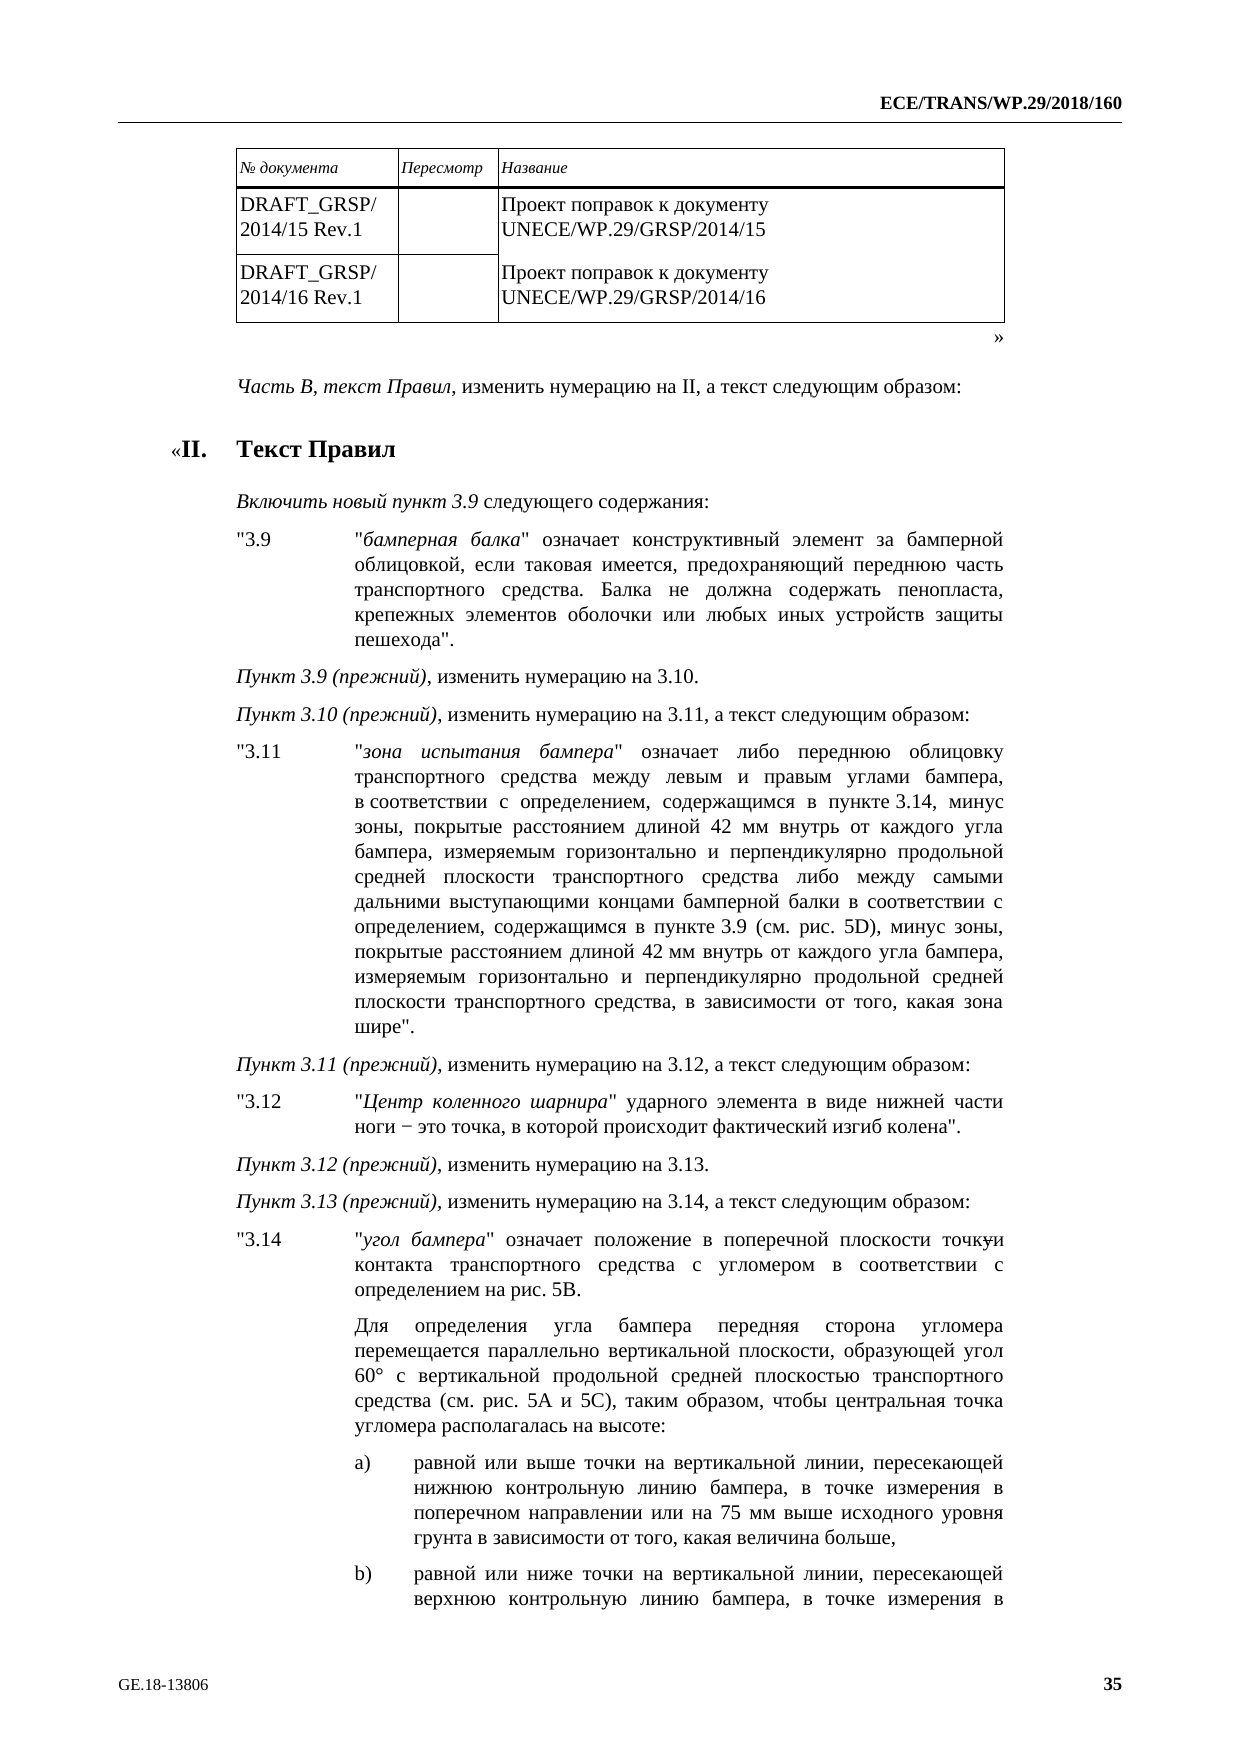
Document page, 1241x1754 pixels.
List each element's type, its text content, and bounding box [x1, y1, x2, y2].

table_cell Проект поправок к документу UNECE/WP.29/GRSP/2014/16 [499, 254, 1004, 322]
table_header № документа [237, 149, 398, 186]
table_cell DRAFT_GRSP/ 2014/15 Rev.1 [237, 189, 398, 254]
table_cell Проект поправок к документу UNECE/WP.29/GRSP/2014/15 [499, 189, 1004, 254]
text Пункт 3.9 (прежний), изменить нумерацию на 3.10. [236, 663, 1004, 688]
text Пункт 3.13 (прежний), изменить нумерацию на 3.14, a текст следующим образом: [236, 1188, 1004, 1213]
text a) равной или выше точки на вертикальной линии, пересекающей нижнюю контрольную линию бампера, в точке измерения в поперечном направлении или на 75 мм выше исходного уровня грунта в зависимости от того, какая величина больше, [354, 1449, 1004, 1549]
text "3.9 "бамперная балка" означает конструктивный элемент за бамперной облицовкой, если таковая имеется, предохраняющий переднюю часть транспортного средства. Балка не должна содержать пенопласта, крепежных элементов оболочки или любых иных устройств защиты пешехода". [236, 526, 1004, 651]
table_cell DRAFT_GRSP/ 2014/16 Rev.1 [237, 255, 398, 322]
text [354, 1560, 1004, 1610]
table_header Название [499, 149, 1004, 186]
text "3.11 "зона испытания бампера" означает либо переднюю облицовку транспортного средства между левым и правым углами бампера, в соответствии с определением, содержащимся в пункте 3.14, минус зоны, покрытые расстоянием длиной 42 мм внутрь от каждого угла бампера, измеряемым горизонтально и перпендикулярно продольной средней плоскости транспортного средства либо между самыми дальними выступающими концами бамперной балки в соответствии с определением, содержащимся в пункте 3.9 (см. рис. 5D), минус зоны, покрытые расстоянием длиной 42 мм внутрь от каждого угла бампера, измеряемым горизонтально и перпендикулярно продольной средней плоскости транспортного средства, в зависимости от того, какая зона шире". [236, 738, 1004, 1038]
text "3.12 "Центр коленного шарнира" ударного элемента в виде нижней части ноги − это точка, в которой происходит фактический изгиб колена". [236, 1088, 1004, 1138]
text "3.14 "угол бампера" означает положение в поперечной плоскости точкуи контакта транспортного средства с угломером в соответствии с определением на рис. 5В. [236, 1226, 1004, 1301]
text Включить новый пункт 3.9 следующего содержания: [236, 488, 1004, 513]
text Для определения угла бампера передняя сторона угломера перемещается параллельно вертикальной плоскости, образующей угол 60° с вертикальной продольной средней плоскостью транспортного средства (см. рис. 5А и 5С), таким образом, чтобы центральная точка угломера располагалась на высоте: [354, 1312, 1004, 1437]
text Пункт 3.10 (прежний), изменить нумерацию на 3.11, а текст следующим образом: [236, 701, 1004, 726]
text Часть B, текст Правил, изменить нумерацию на II, а текст следующим образом: [236, 373, 1004, 398]
table_cell [399, 255, 498, 322]
text Пункт 3.11 (прежний), изменить нумерацию на 3.12, а текст следующим образом: [236, 1051, 1004, 1076]
text Пункт 3.12 (прежний), изменить нумерацию на 3.13. [236, 1151, 1004, 1176]
table_cell [399, 189, 498, 254]
text «II. Текст Правил [118, 435, 1004, 463]
text » [236, 323, 1004, 348]
table_header Пересмотр [399, 149, 498, 186]
